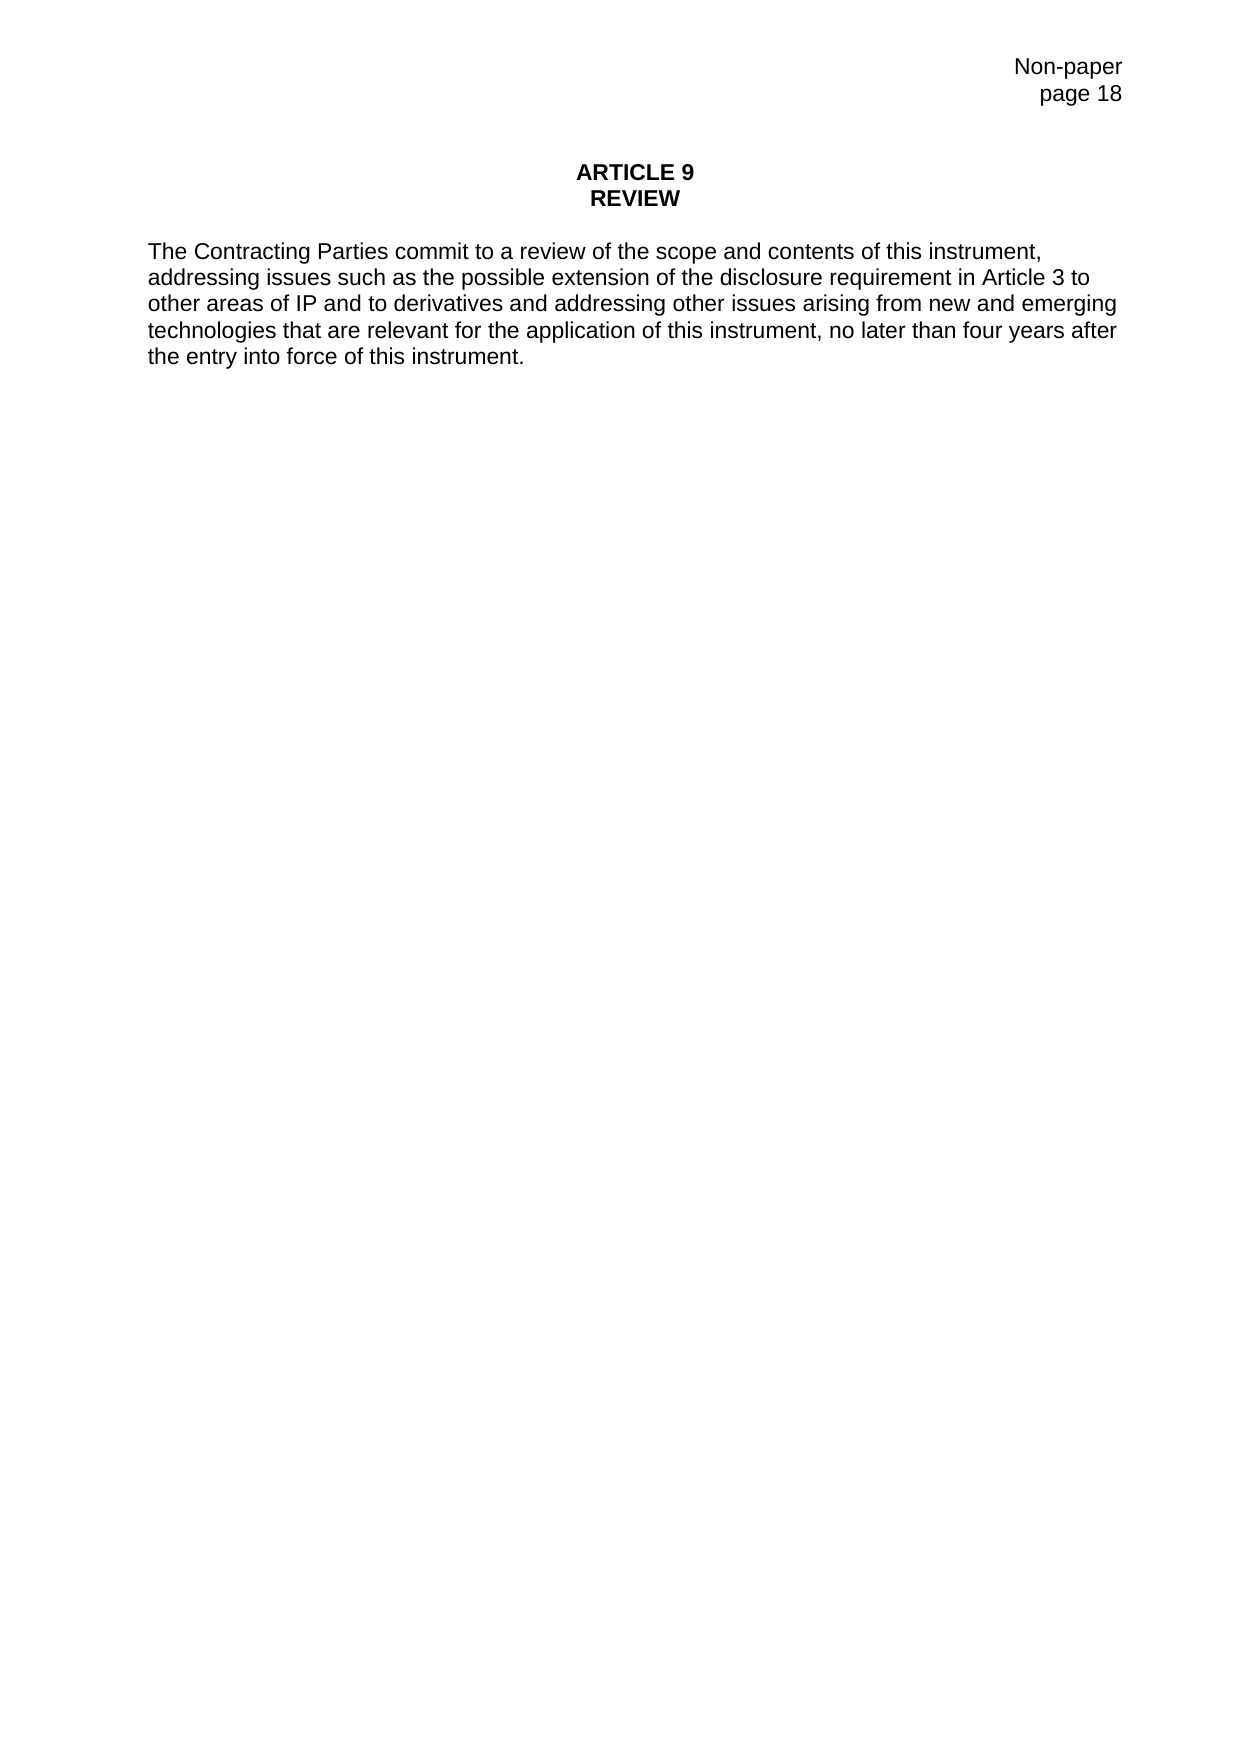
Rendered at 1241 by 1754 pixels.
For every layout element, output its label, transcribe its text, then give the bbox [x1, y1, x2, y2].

text The Contracting Parties commit to a review of the scope and contents of this instrument, addressing issues such as the possible extension of the disclosure requirement in Article 3 to other areas of IP and to derivatives and addressing other issues arising from new and emerging technologies that are relevant for the application of this instrument, no later than four years after the entry into force of this instrument. [148, 238, 1122, 369]
text REVIEW [148, 185, 1122, 211]
text ARTICLE 9 [148, 158, 1122, 185]
